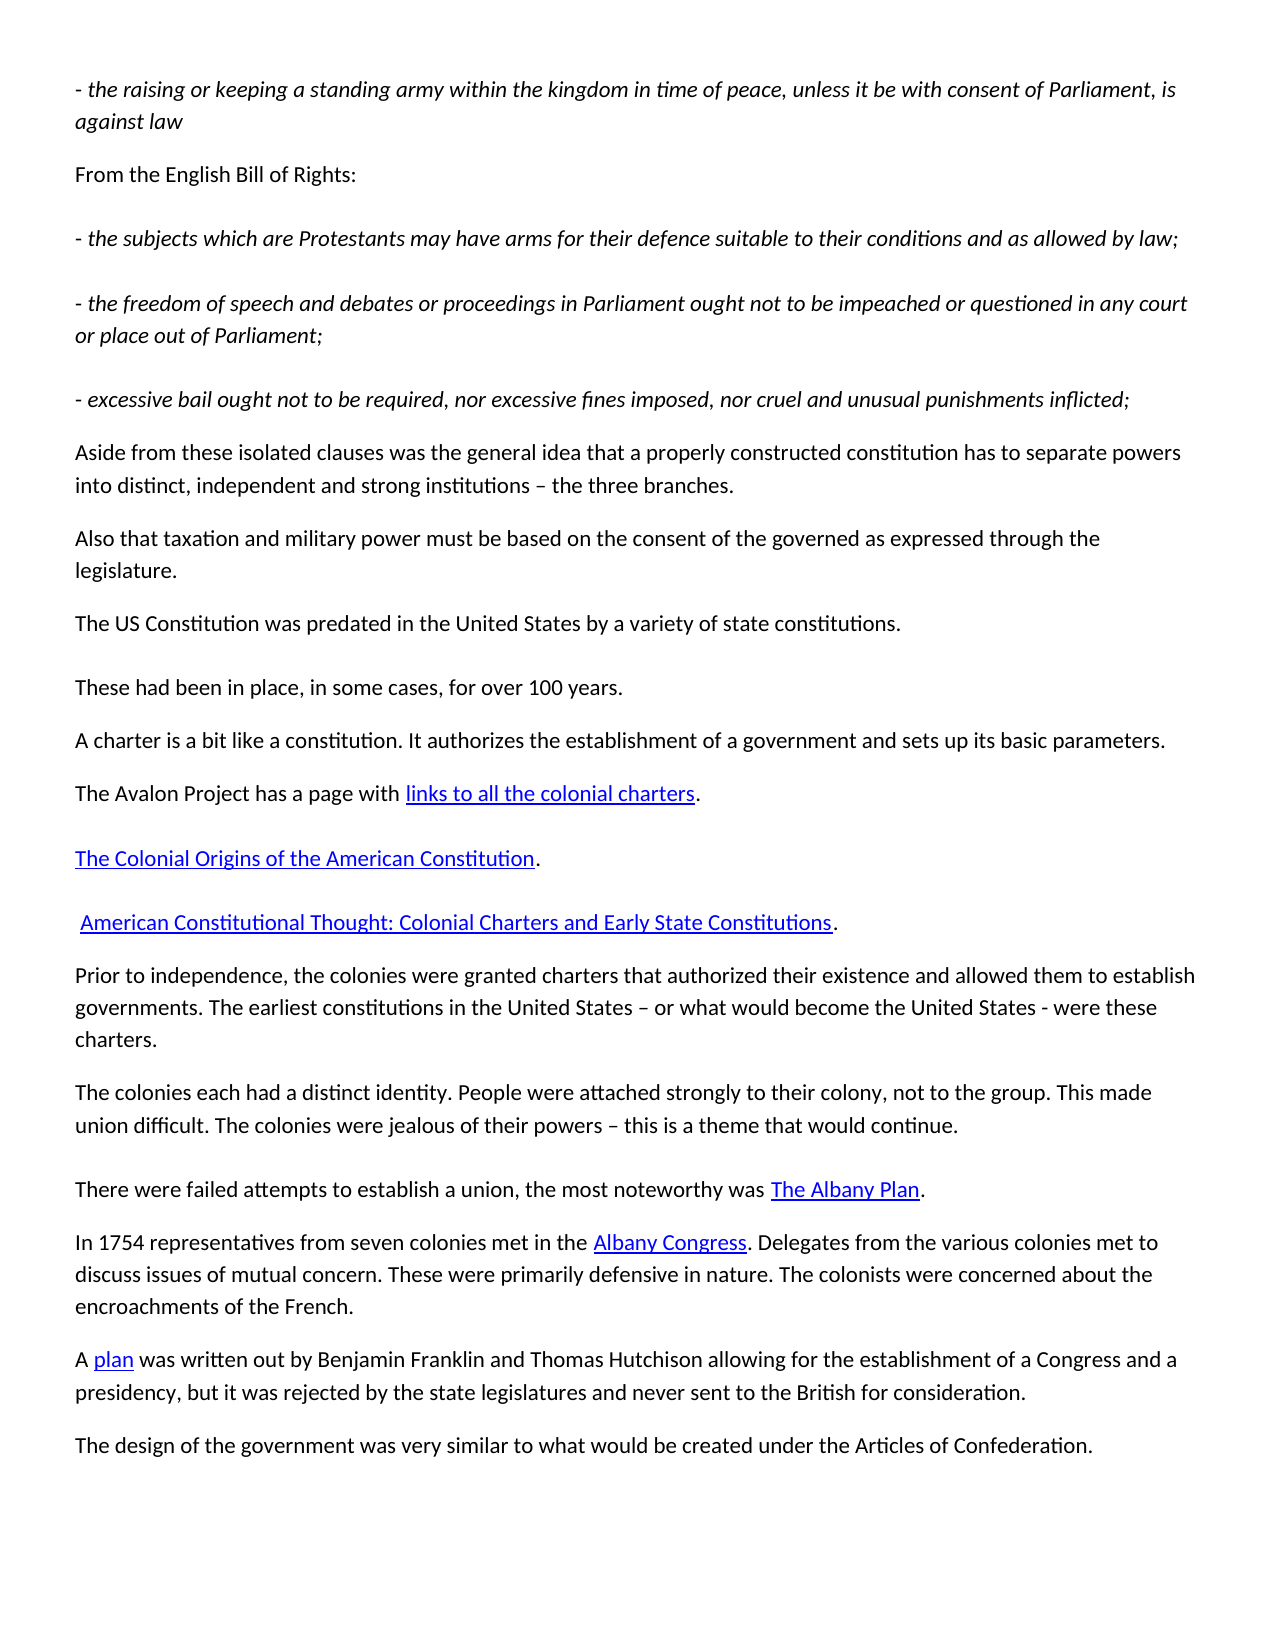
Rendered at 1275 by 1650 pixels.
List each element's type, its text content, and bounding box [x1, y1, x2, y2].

text The colonies each had a distinct identity. People were attached strongly to their colony, not to the group. This made union difficult. The colonies were jealous of their powers – this is a theme that would continue. There were failed attempts to establish a union, the most noteworthy was The Albany Plan. [75, 1078, 1200, 1203]
text From the English Bill of Rights: - the subjects which are Protestants may have arms for their defence suitable to their conditions and as allowed by law; - the freedom of speech and debates or proceedings in Parliament ought not to be impeached or questioned in any court or place out of Parliament; - excessive bail ought not to be required, nor excessive fines imposed, nor cruel and unusual punishments inflicted; [75, 160, 1200, 413]
text The Avalon Project has a page with links to all the colonial charters. The Colonial Origins of the American Constitution. American Constitutional Thought: Colonial Charters and Early State Constitutions. [75, 779, 1200, 936]
text A charter is a bit like a constitution. It authorizes the establishment of a government and sets up its basic parameters. [75, 726, 1200, 754]
text A plan was written out by Benjamin Franklin and Thomas Hutchison allowing for the establishment of a Congress and a presidency, but it was rejected by the state legislatures and never sent to the British for consideration. [75, 1346, 1200, 1406]
text The US Constitution was predated in the United States by a variety of state constitutions. These had been in place, in some cases, for over 100 years. [75, 609, 1200, 701]
text Aside from these isolated clauses was the general idea that a properly constructed constitution has to separate powers into distinct, independent and strong institutions – the three branches. [75, 438, 1200, 499]
text Also that taxation and military power must be based on the consent of the governed as expressed through the legislature. [75, 524, 1200, 584]
text Prior to independence, the colonies were granted charters that authorized their existence and allowed them to establish governments. The earliest constitutions in the United States – or what would become the United States - were these charters. [75, 961, 1200, 1053]
text In 1754 representatives from seven colonies met in the Albany Congress. Delegates from the various colonies met to discuss issues of mutual concern. These were primarily defensive in nature. The colonists were concerned about the encroachments of the French. [75, 1228, 1200, 1321]
text The design of the government was very similar to what would be created under the Articles of Confederation. [75, 1431, 1200, 1459]
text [75, 75, 1200, 135]
